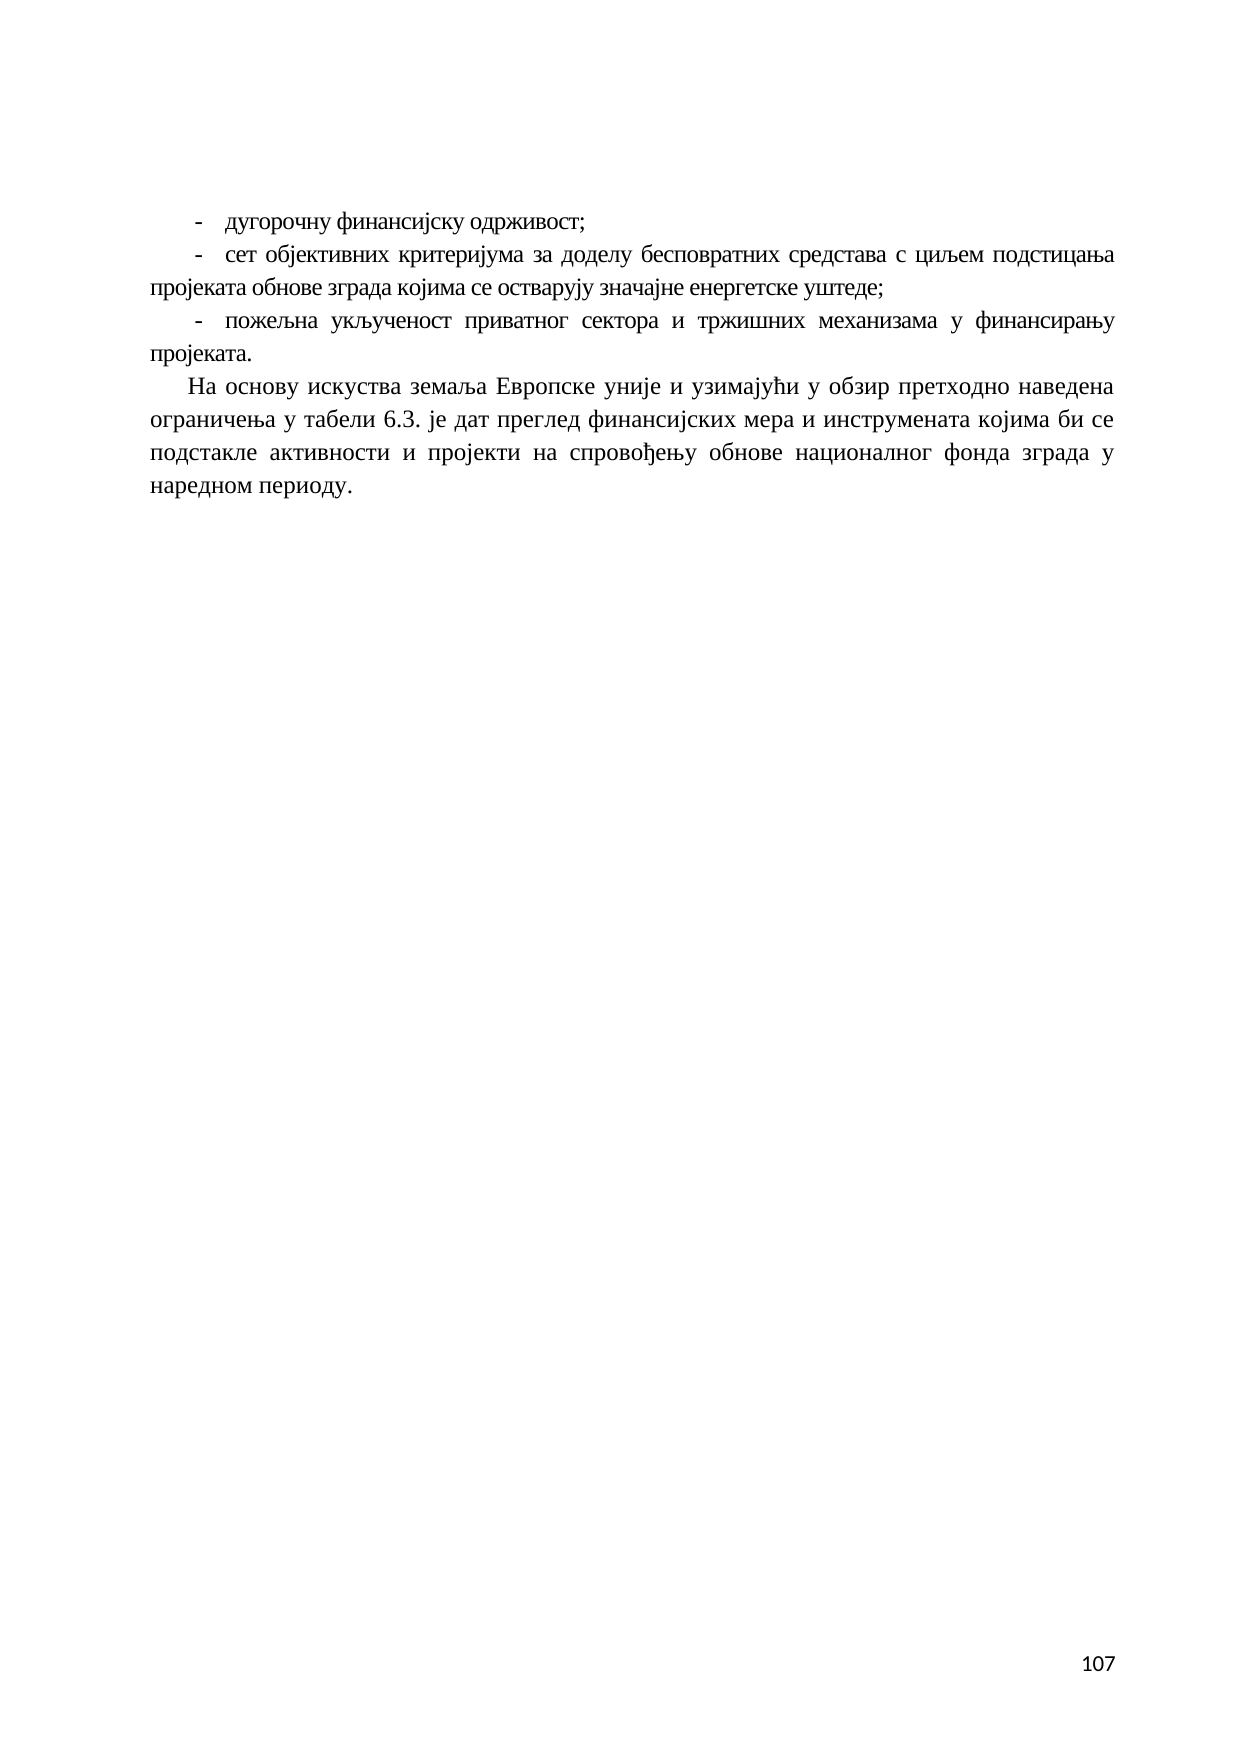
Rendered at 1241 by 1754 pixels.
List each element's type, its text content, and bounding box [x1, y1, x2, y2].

list дугорочну финансијску одрживост; [150, 206, 1116, 235]
list сет објективних критеријума за доделу бесповратних средстава с циљем подстицања пројеката обнове зграда којима се остварују значајне енергетске уштеде; [150, 239, 1116, 301]
list пожељна укљученост приватног сектора и тржишних механизама у финансирању пројеката. [150, 305, 1116, 367]
text На основу искуства земаља Европске уније и узимајући у обзир претходно наведена ограничења у табели 6.3. је дат преглед финансијских мера и инструмената којима би се подстакле активности и пројекти на спровођењу обнове националног фонда зграда у наредном периоду. [150, 371, 1116, 499]
